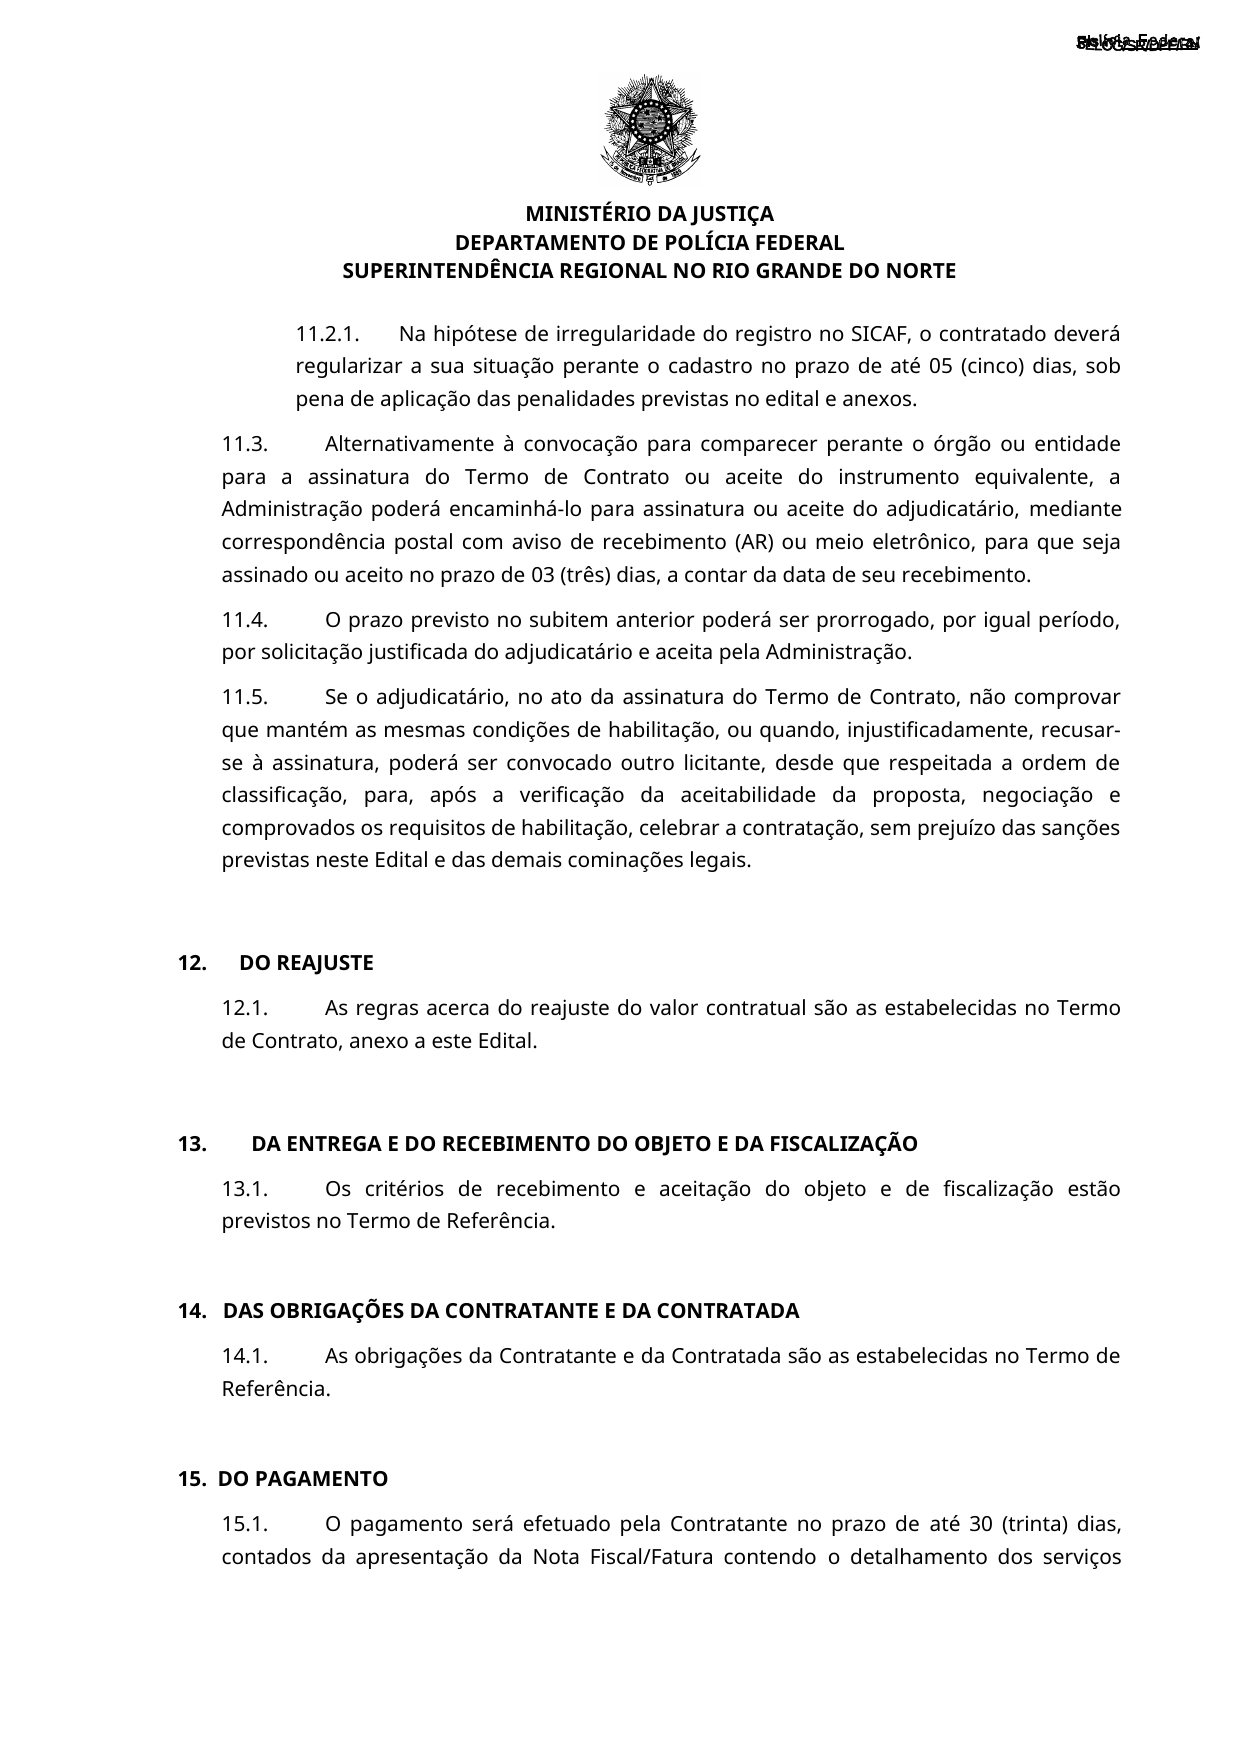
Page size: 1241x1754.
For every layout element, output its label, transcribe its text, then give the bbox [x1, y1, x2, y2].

list O prazo previsto no subitem anterior poderá ser prorrogado, por igual período, por solicitação justificada do adjudicatário e aceita pela Administração. [221, 605, 1122, 666]
list Se o adjudicatário, no ato da assinatura do Termo de Contrato, não comprovar que mantém as mesmas condições de habilitação, ou quando, injustificadamente, recusar-se à assinatura, poderá ser convocado outro licitante, desde que respeitada a ordem de classificação, para, após a verificação da aceitabilidade da proposta, negociação e comprovados os requisitos de habilitação, celebrar a contratação, sem prejuízo das sanções previstas neste Edital e das demais cominações legais. [221, 682, 1122, 874]
list Alternativamente à convocação para comparecer perante o órgão ou entidade para a assinatura do Termo de Contrato ou aceite do instrumento equivalente, a Administração poderá encaminhá-lo para assinatura ou aceite do adjudicatário, mediante correspondência postal com aviso de recebimento (AR) ou meio eletrônico, para que seja assinado ou aceito no prazo de 03 (três) dias, a contar da data de seu recebimento. [221, 429, 1122, 588]
list As obrigações da Contratante e da Contratada são as estabelecidas no Termo de Referência. [221, 1342, 1122, 1403]
list DA ENTREGA E DO RECEBIMENTO DO OBJETO E DA FISCALIZAÇÃO [177, 1129, 1124, 1157]
list As regras acerca do reajuste do valor contratual são as estabelecidas no Termo de Contrato, anexo a este Edital. [221, 993, 1122, 1054]
list DO PAGAMENTO [177, 1464, 1124, 1493]
list Na hipótese de irregularidade do registro no SICAF, o contratado deverá regularizar a sua situação perante o cadastro no prazo de até 05 (cinco) dias, sob pena de aplicação das penalidades previstas no edital e anexos. [295, 319, 1122, 413]
list Os critérios de recebimento e aceitação do objeto e de fiscalização estão previstos no Termo de Referência. [221, 1174, 1122, 1235]
list DO REAJUSTE [177, 948, 1124, 977]
list DAS OBRIGAÇÕES DA CONTRATANTE E DA CONTRATADA [177, 1297, 1124, 1325]
picture [598, 73, 702, 187]
